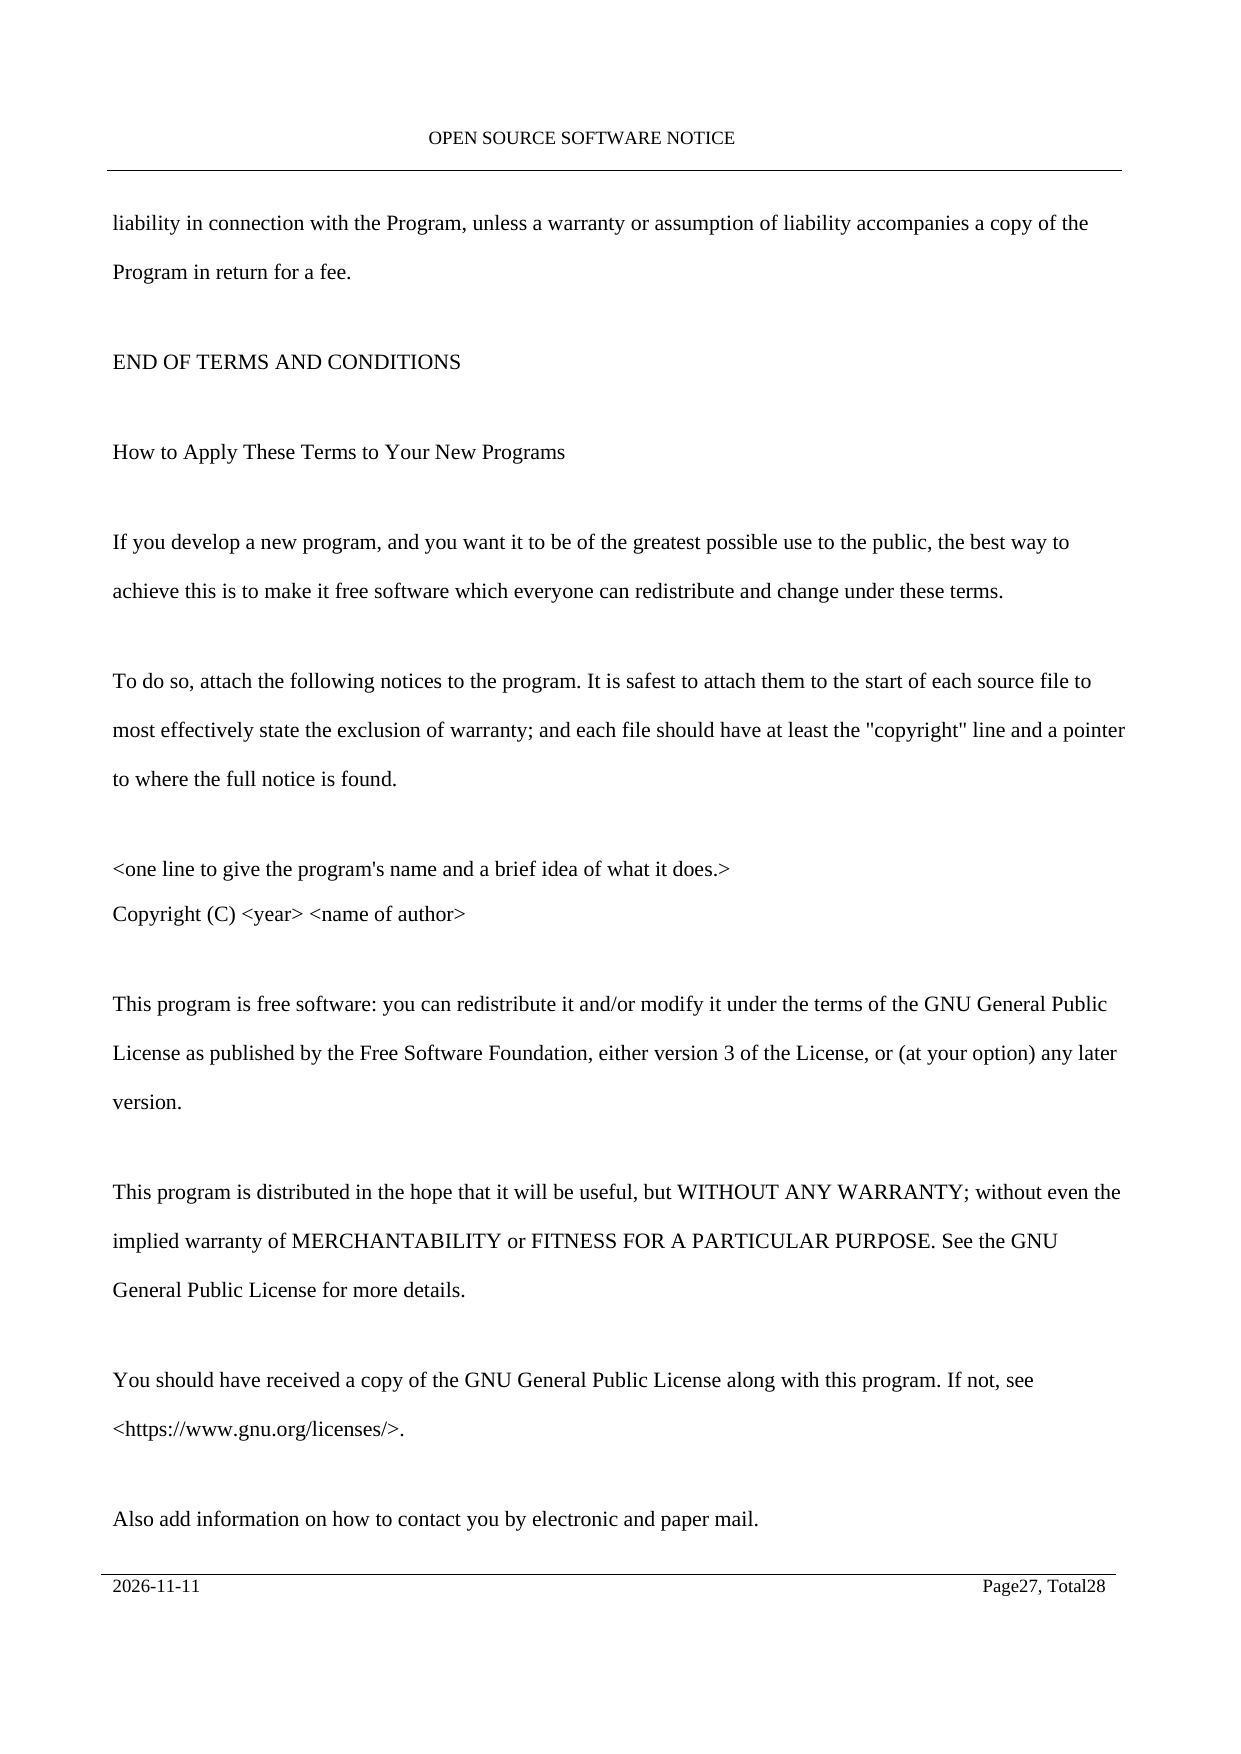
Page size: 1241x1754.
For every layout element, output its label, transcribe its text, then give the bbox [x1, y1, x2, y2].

text END OF TERMS AND CONDITIONS [112, 345, 1128, 378]
text Also add information on how to contact you by electronic and paper mail. [112, 1502, 1128, 1534]
text How to Apply These Terms to Your New Programs [112, 436, 1128, 468]
text This program is distributed in the hope that it will be useful, but WITHOUT ANY WARRANTY; without even the implied warranty of MERCHANTABILITY or FITNESS FOR A PARTICULAR PURPOSE. See the GNU General Public License for more details. [112, 1175, 1128, 1305]
text To do so, attach the following notices to the program. It is safest to attach them to the start of each source file to most effectively state the exclusion of warranty; and each file should have at least the "copyright" line and a pointer to where the full notice is found. [112, 665, 1128, 795]
text This program is free software: you can redistribute it and/or modify it under the terms of the GNU General Public License as published by the Free Software Foundation, either version 3 of the License, or (at your option) any later version. [112, 988, 1128, 1118]
text You should have received a copy of the GNU General Public License along with this program. If not, see <https://www.gnu.org/licenses/>. [112, 1363, 1128, 1444]
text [112, 206, 1128, 288]
text <one line to give the program's name and a brief idea of what it does.> [112, 852, 1128, 885]
text If you develop a new program, and you want it to be of the greatest possible use to the public, the best way to achieve this is to make it free software which everyone can redistribute and change under these terms. [112, 526, 1128, 607]
text Copyright (C) <year> <name of author> [112, 897, 1128, 930]
